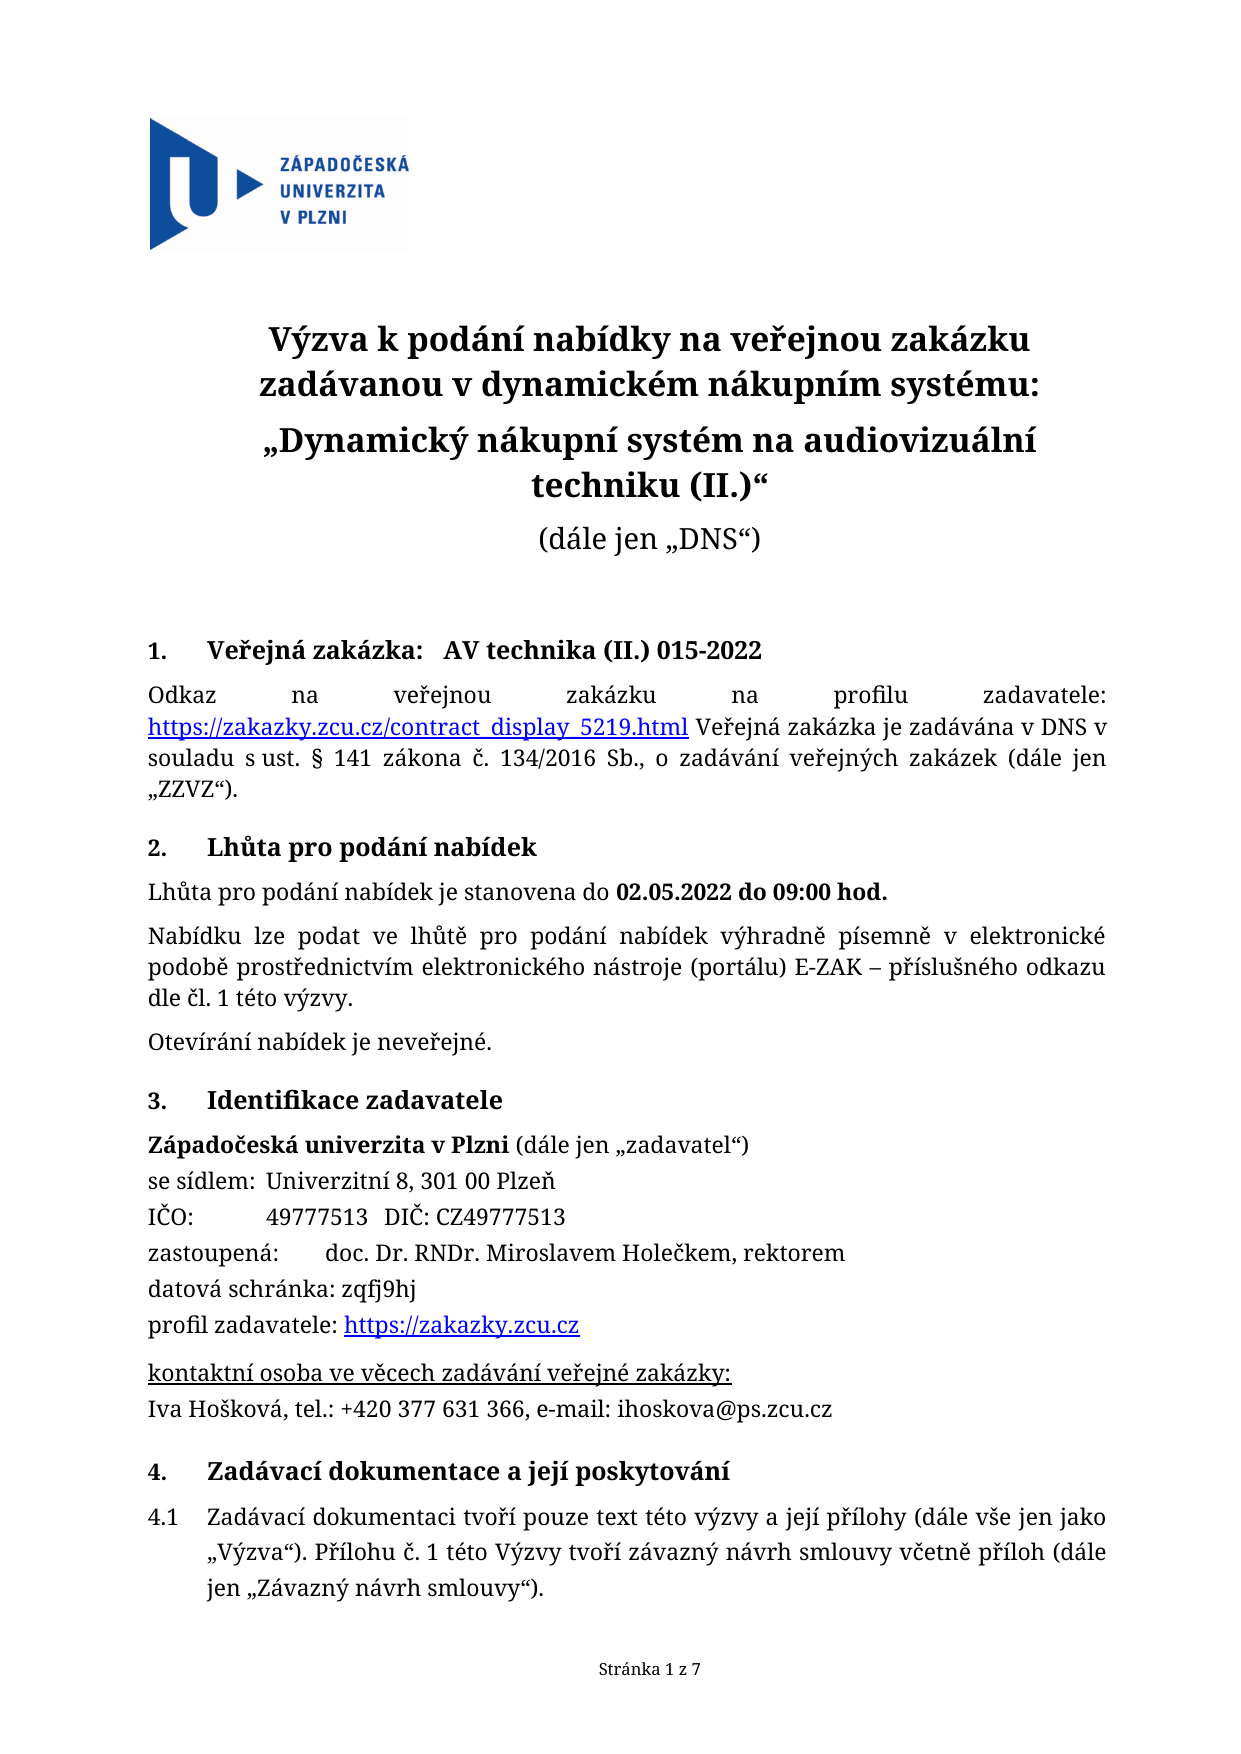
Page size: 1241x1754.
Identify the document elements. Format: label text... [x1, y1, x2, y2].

text datová schránka: zqfj9hj [148, 1273, 1107, 1304]
text profil zadavatele: https://zakazky.zcu.cz [148, 1308, 1107, 1340]
subtitle Lhůta pro podání nabídek [148, 829, 1107, 863]
list Zadávací dokumentaci tvoří pouze text této výzvy a její přílohy (dále vše jen jako „Výzva“). Přílohu č. 1 této Výzvy tvoří závazný návrh smlouvy včetně příloh (dále jen „Závazný návrh smlouvy“). [148, 1500, 1107, 1603]
text Otevírání nabídek je neveřejné. [148, 1026, 1107, 1057]
text se sídlem: Univerzitní 8, 301 00 Plzeň [148, 1165, 1107, 1196]
text Výzva k podání nabídky na veřejnou zakázku zadávanou v dynamickém nákupním systému: [192, 316, 1107, 406]
text Odkaz na veřejnou zakázku na profilu zadavatele: https://zakazky.zcu.cz/contract_display_5219.html Veřejná zakázka je zadávána v DNS v souladu s ust. § 141 zákona č. 134/2016 Sb., o zadávání veřejných zakázek (dále jen „ZZVZ“). [148, 679, 1107, 804]
text kontaktní osoba ve věcech zadávání veřejné zakázky: [148, 1357, 1107, 1388]
subtitle Zadávací dokumentace a její poskytování [148, 1454, 1107, 1488]
text IČO: 49777513 DIČ: CZ49777513 [148, 1201, 1107, 1232]
text zastoupená: doc. Dr. RNDr. Miroslavem Holečkem, rektorem [148, 1237, 1107, 1268]
subtitle Veřejná zakázka: AV technika (II.) 015-2022 [148, 633, 1107, 667]
picture [150, 118, 409, 250]
subtitle Identifikace zadavatele [148, 1082, 1107, 1116]
text Iva Hošková, tel.: +420 377 631 366, e-mail: ihoskova@ps.zcu.cz [148, 1393, 1107, 1424]
text Západočeská univerzita v Plzni (dále jen „zadavatel“) [148, 1129, 1107, 1160]
text „Dynamický nákupní systém na audiovizuální techniku (II.)“ [192, 417, 1107, 508]
text (dále jen „DNS“) [192, 518, 1107, 558]
text Lhůta pro podání nabídek je stanovena do 02.05.2022 do 09:00 hod. [148, 876, 1107, 907]
text Nabídku lze podat ve lhůtě pro podání nabídek výhradně písemně v elektronické podobě prostřednictvím elektronického nástroje (portálu) E-ZAK – příslušného odkazu dle čl. 1 této výzvy. [148, 920, 1107, 1013]
